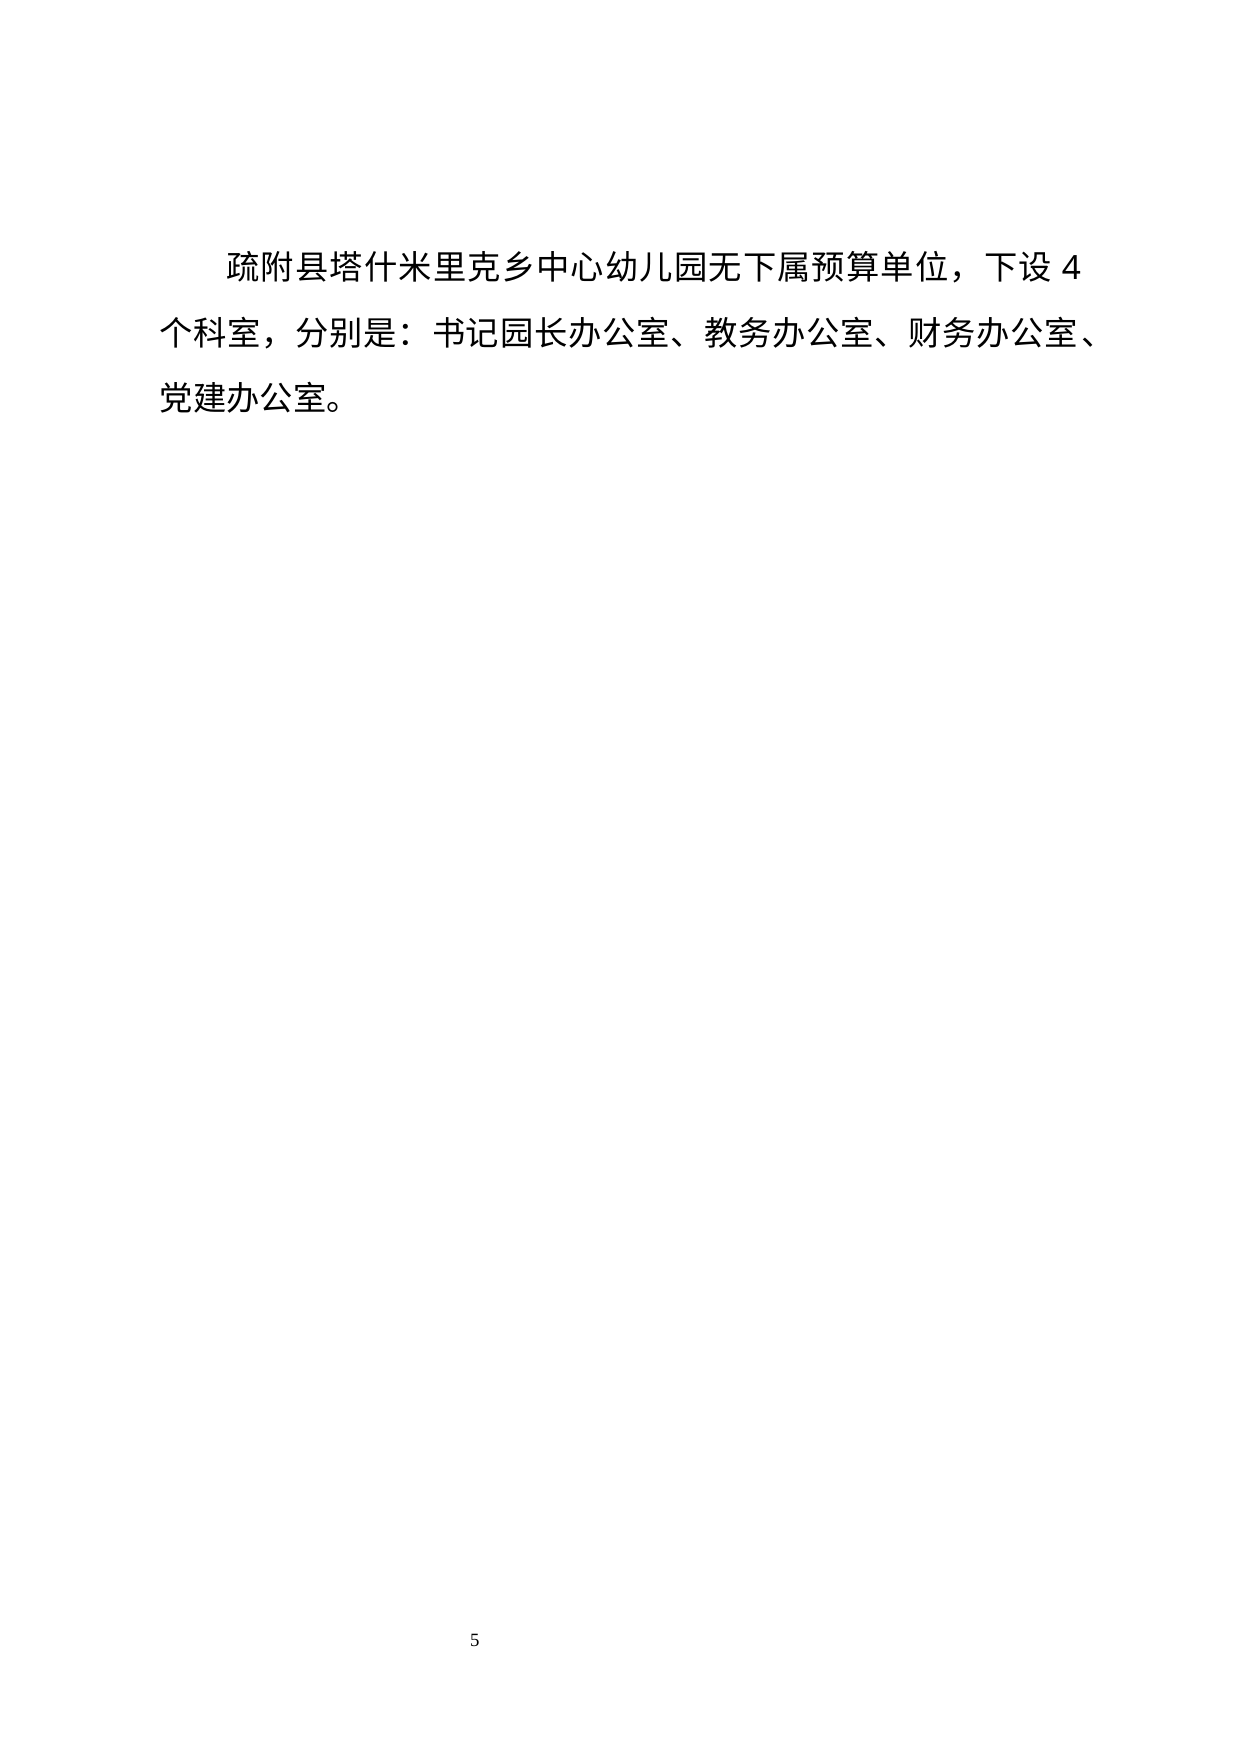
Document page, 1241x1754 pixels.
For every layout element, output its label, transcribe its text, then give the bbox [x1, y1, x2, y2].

text 疏附县塔什米里克乡中心幼儿园无下属预算单位，下设4个科室，分别是：书记园长办公室、教务办公室、财务办公室、党建办公室。 [159, 233, 1081, 428]
